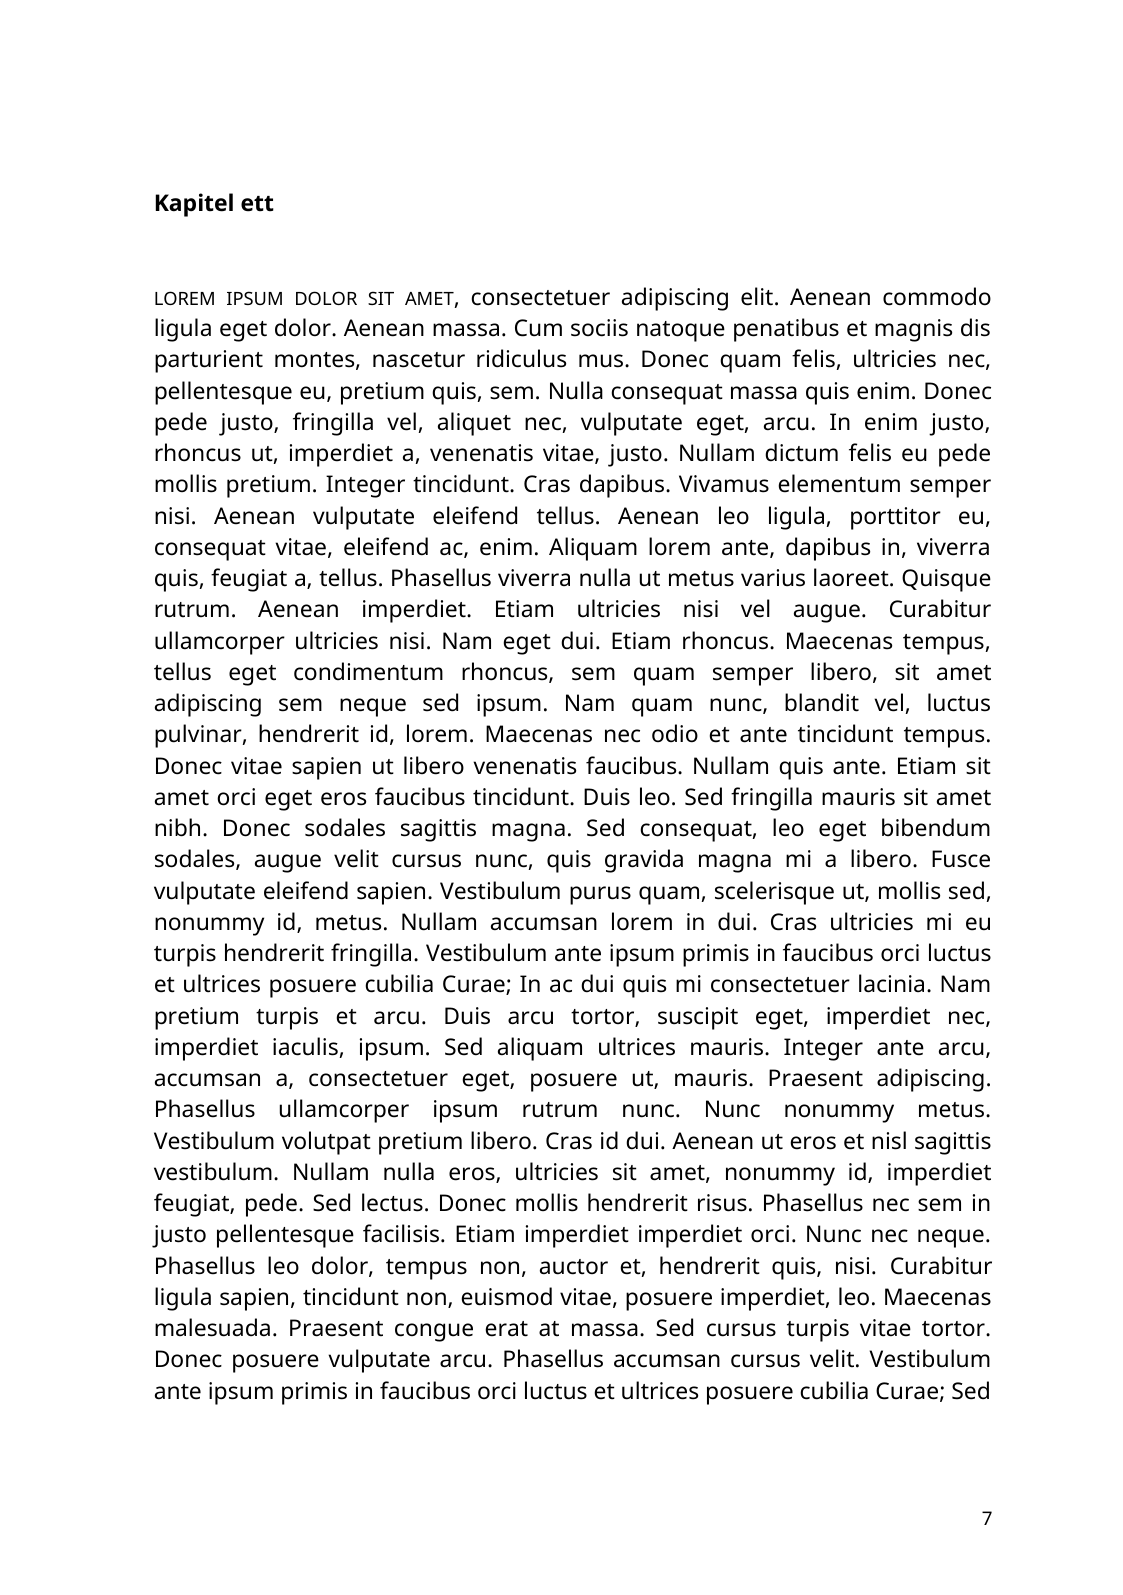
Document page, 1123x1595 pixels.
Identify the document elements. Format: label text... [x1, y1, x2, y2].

subtitle Kapitel ett [153, 187, 992, 218]
